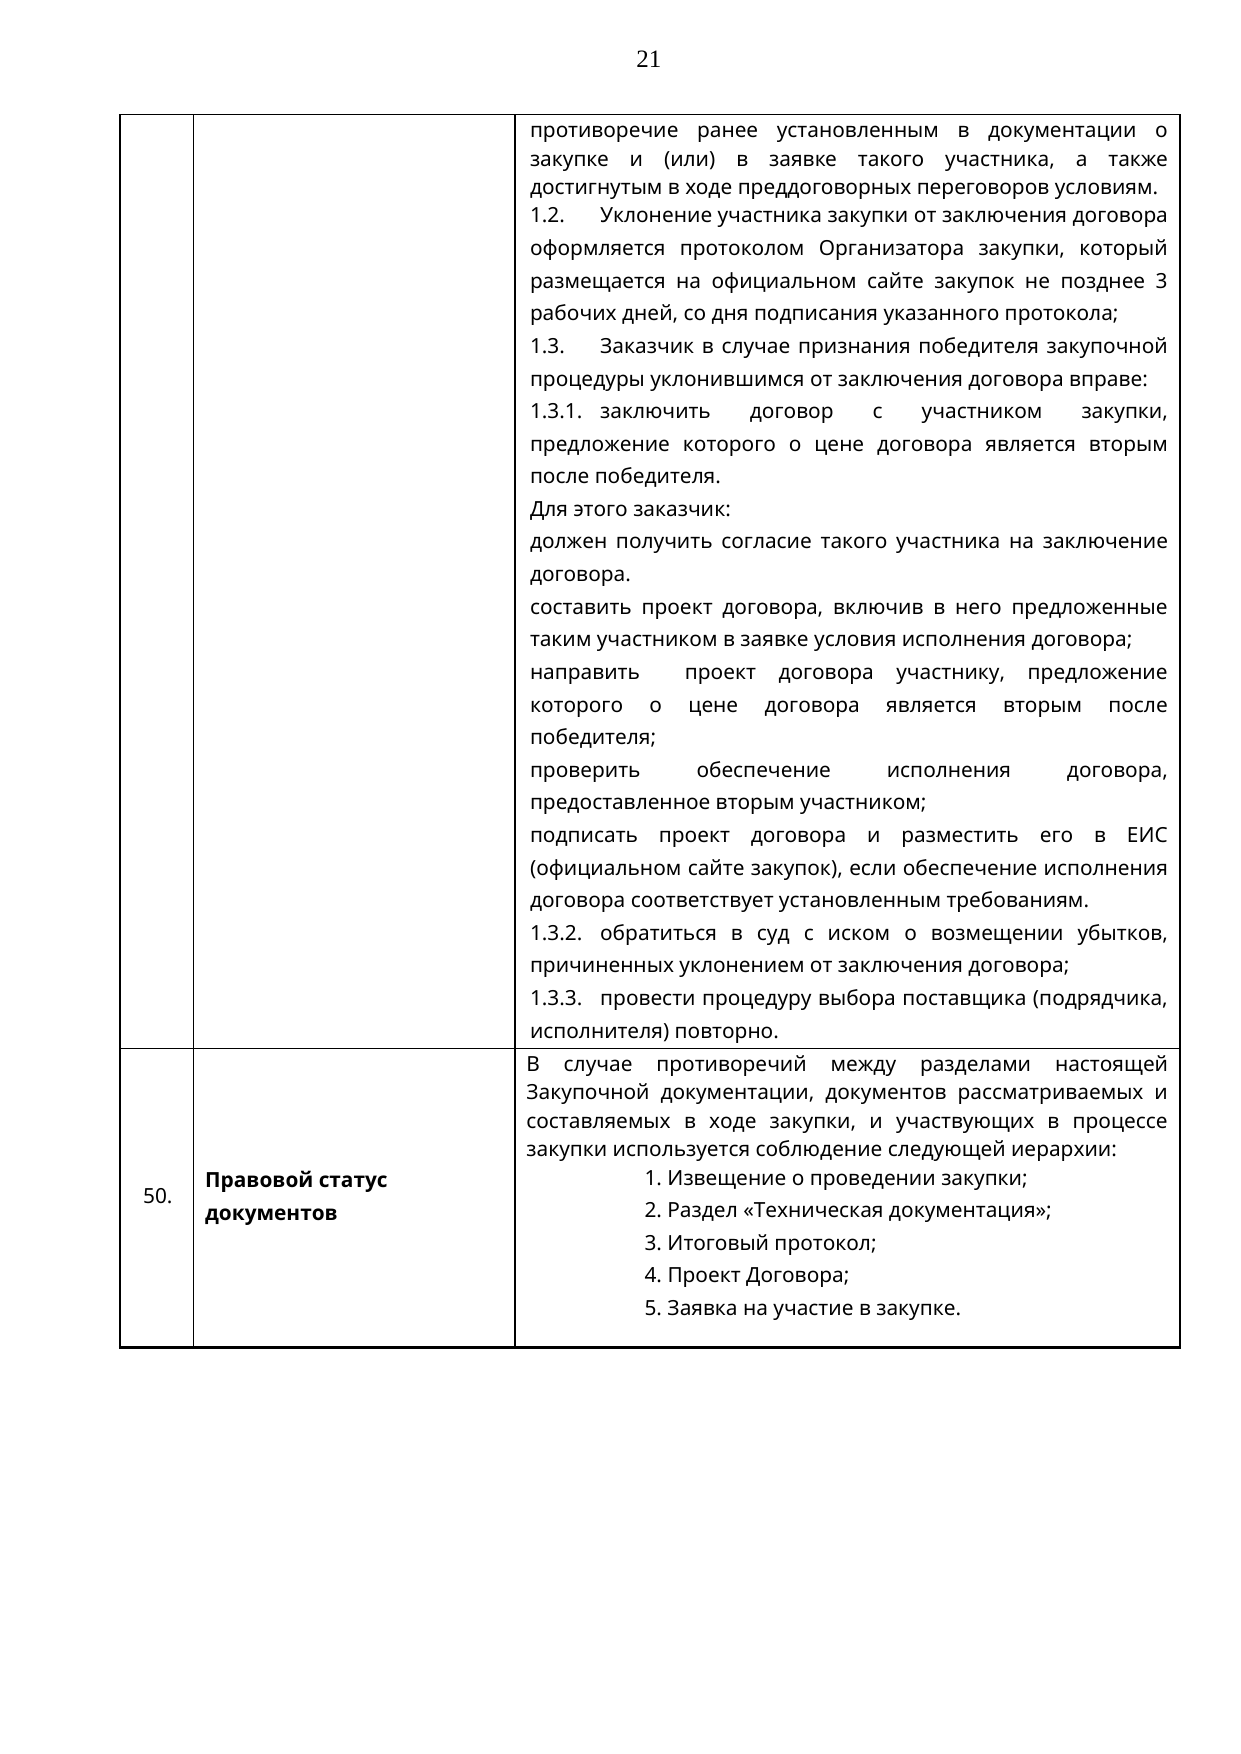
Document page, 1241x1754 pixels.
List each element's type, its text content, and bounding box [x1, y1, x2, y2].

table_cell Правовой статус документов [194, 1049, 514, 1346]
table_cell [194, 115, 514, 1048]
table_cell В случае противоречий между разделами настоящей Закупочной документации, документов рассматриваемых и составляемых в ходе закупки, и участвующих в процессе закупки используется соблюдение следующей иерархии: 1. Извещение о проведении закупки; 2. Раздел «Техническая документация»; 3. Итоговый протокол; 4. Проект Договора; 5. Заявка на участие в закупке. [516, 1049, 1179, 1346]
table_cell [121, 115, 193, 1048]
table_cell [516, 115, 1179, 1048]
table_cell [121, 1049, 193, 1346]
